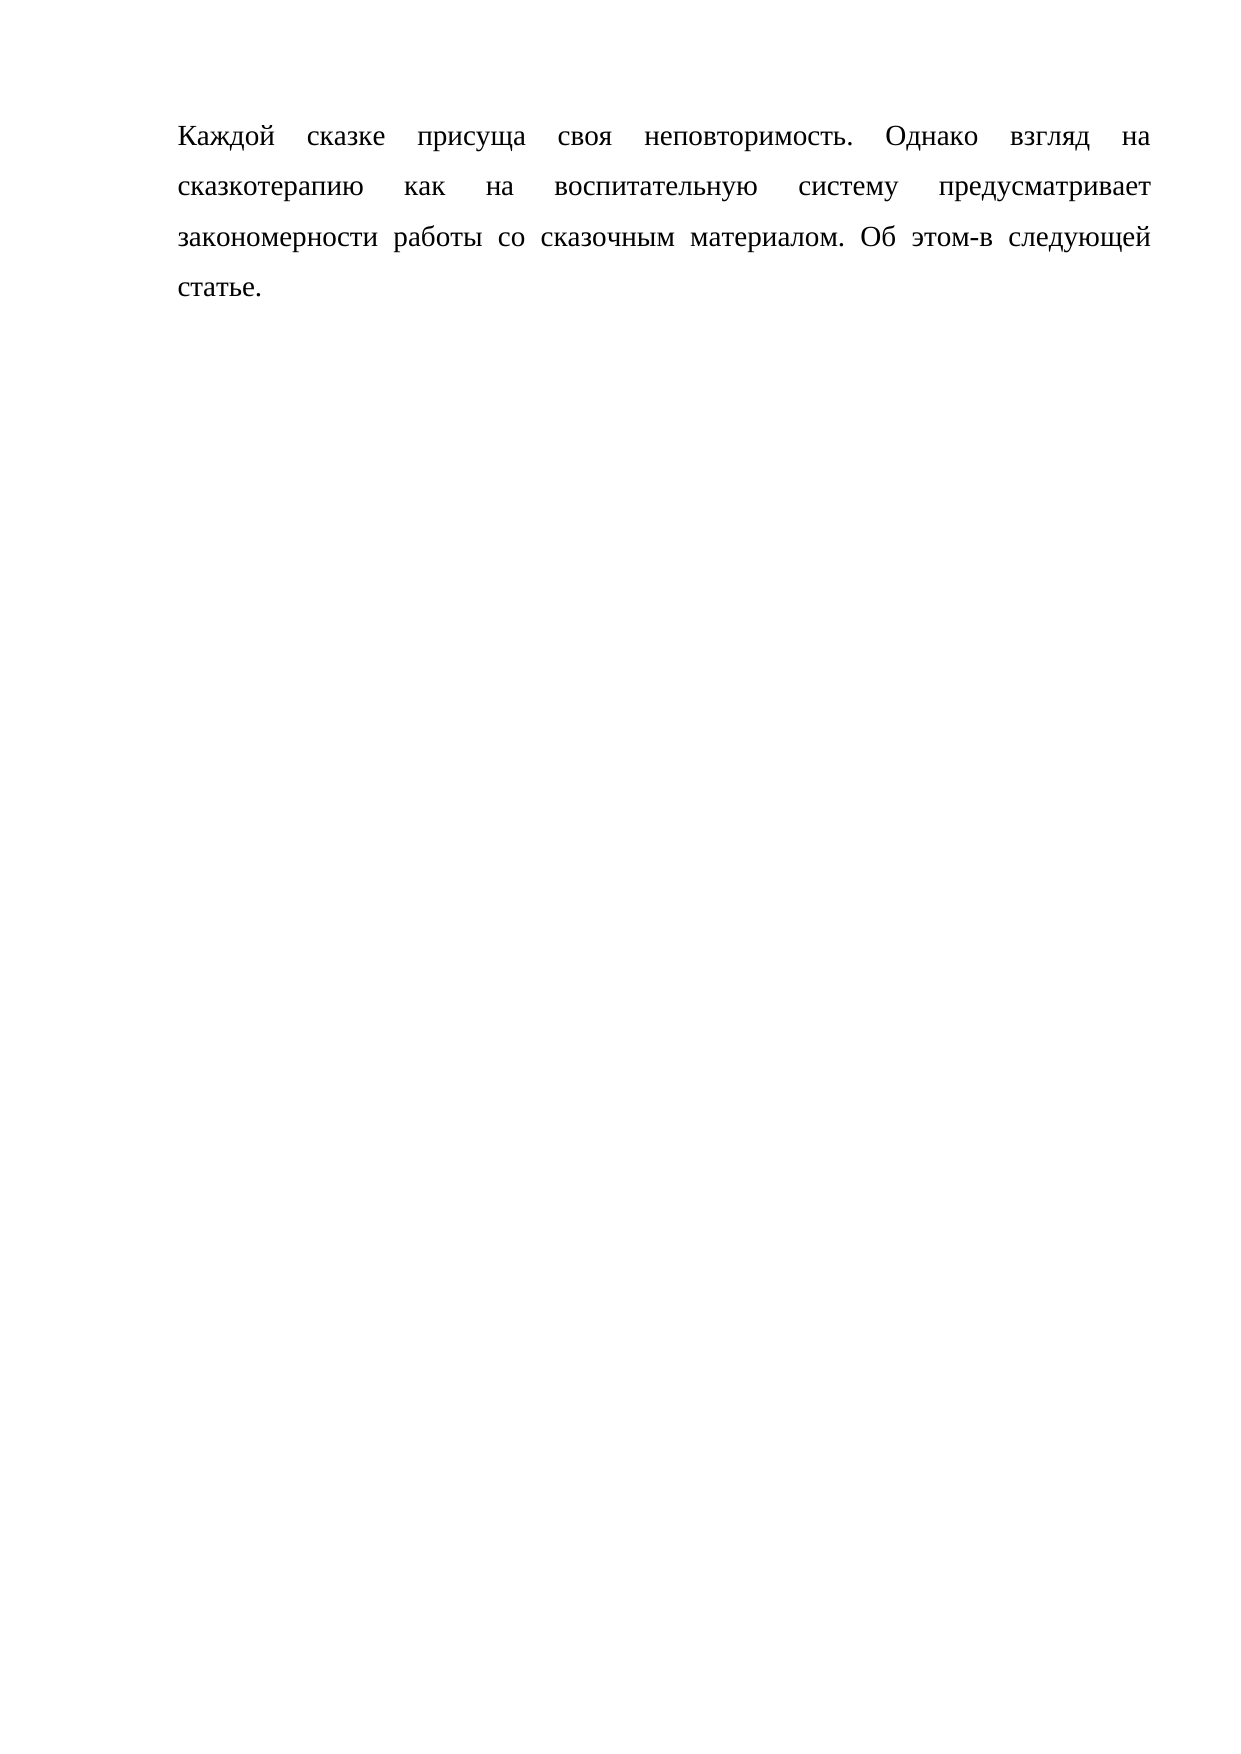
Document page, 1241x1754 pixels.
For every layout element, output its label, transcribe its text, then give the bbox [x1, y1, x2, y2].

text Каждой сказке присуща своя неповторимость. Однако взгляд на сказкотерапию как на воспитательную систему предусматривает закономерности работы со сказочным материалом. Об этом-в следующей статье. [177, 118, 1152, 303]
